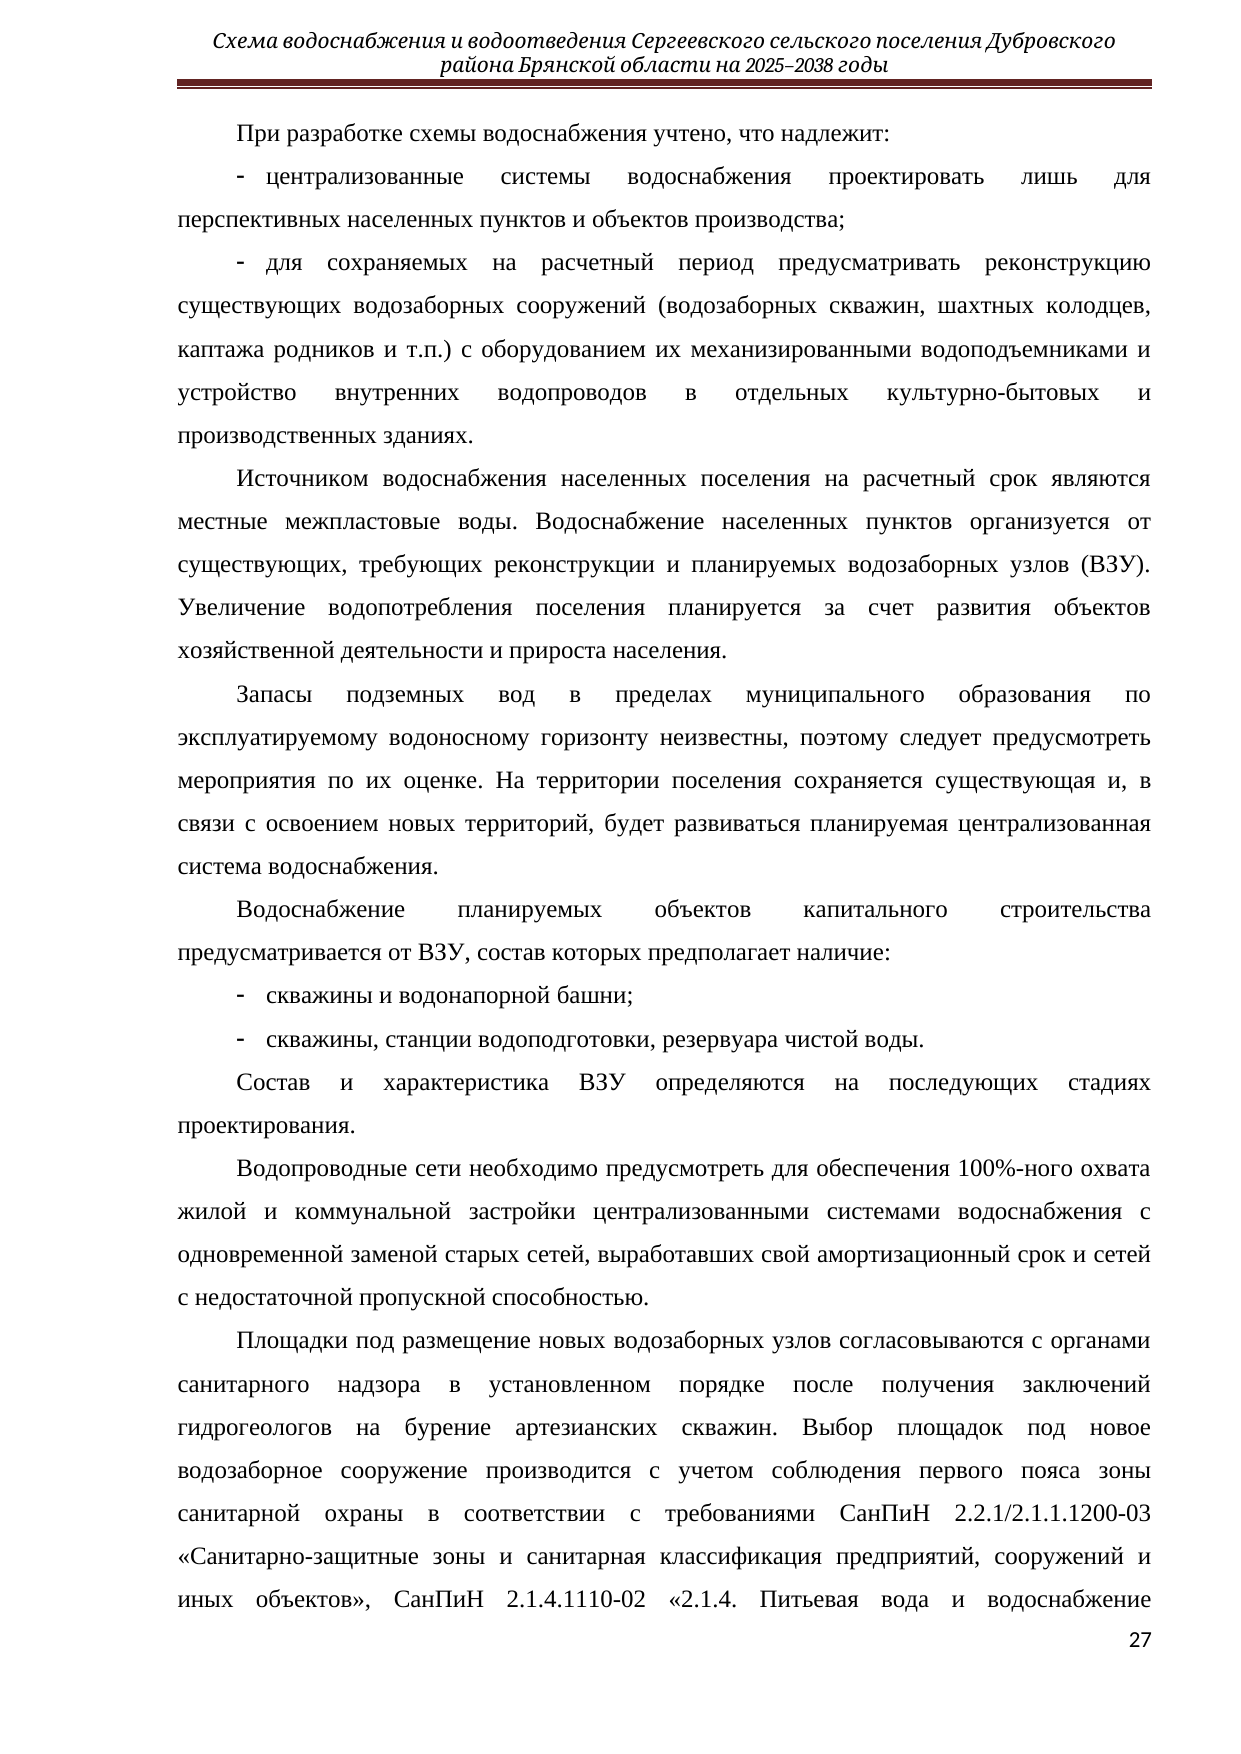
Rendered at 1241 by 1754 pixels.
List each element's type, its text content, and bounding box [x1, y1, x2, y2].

text Состав и характеристика ВЗУ определяются на последующих стадиях проектирования. [177, 1067, 1152, 1139]
list скважины, станции водоподготовки, резервуара чистой воды. [177, 1024, 1152, 1052]
list централизованные системы водоснабжения проектировать лишь для перспективных населенных пунктов и объектов производства; [177, 161, 1152, 233]
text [177, 1326, 1152, 1613]
list для сохраняемых на расчетный период предусматривать реконструкцию существующих водозаборных сооружений (водозаборных скважин, шахтных колодцев, каптажа родников и т.п.) с оборудованием их механизированными водоподъемниками и устройство внутренних водопроводов в отдельных культурно-бытовых и производственных зданиях. [177, 247, 1152, 449]
list скважины и водонапорной башни; [177, 981, 1152, 1009]
text Запасы подземных вод в пределах муниципального образования по эксплуатируемому водоносному горизонту неизвестны, поэтому следует предусмотреть мероприятия по их оценке. На территории поселения сохраняется существующая и, в связи с освоением новых территорий, будет развиваться планируемая централизованная система водоснабжения. [177, 679, 1152, 880]
text При разработке схемы водоснабжения учтено, что надлежит: [177, 118, 1152, 147]
text Водопроводные сети необходимо предусмотреть для обеспечения 100%-ного охвата жилой и коммунальной застройки централизованными системами водоснабжения с одновременной заменой старых сетей, выработавших свой амортизационный срок и сетей с недостаточной пропускной способностью. [177, 1153, 1152, 1311]
text Водоснабжение планируемых объектов капитального строительства предусматривается от ВЗУ, состав которых предполагает наличие: [177, 894, 1152, 966]
text Источником водоснабжения населенных поселения на расчетный срок являются местные межпластовые воды. Водоснабжение населенных пунктов организуется от существующих, требующих реконструкции и планируемых водозаборных узлов (ВЗУ). Увеличение водопотребления поселения планируется за счет развития объектов хозяйственной деятельности и прироста населения. [177, 463, 1152, 664]
